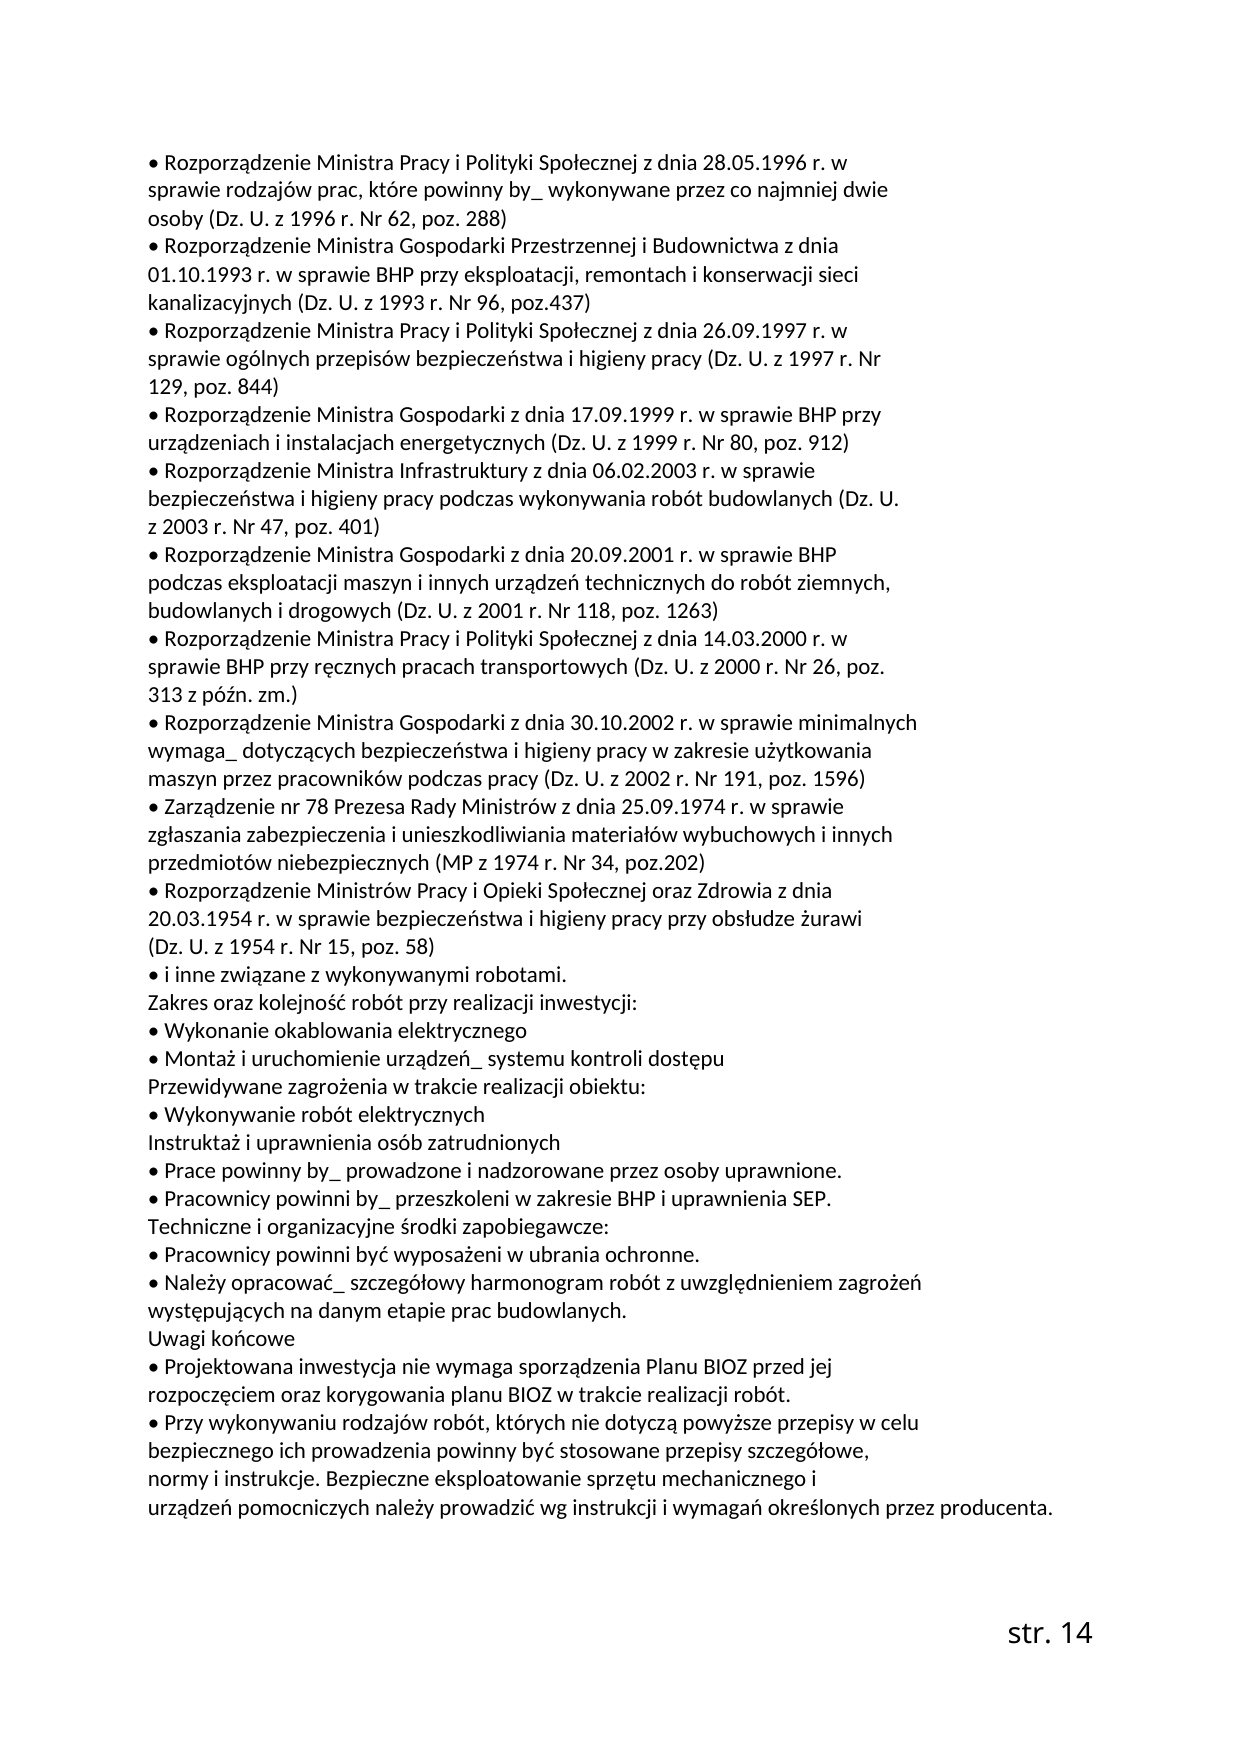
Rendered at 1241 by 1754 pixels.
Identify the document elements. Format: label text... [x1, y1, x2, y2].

text 20.03.1954 r. w sprawie bezpieczeństwa i higieny pracy przy obsłudze żurawi [148, 904, 1093, 932]
text sprawie BHP przy ręcznych pracach transportowych (Dz. U. z 2000 r. Nr 26, poz. [148, 652, 1093, 680]
text (Dz. U. z 1954 r. Nr 15, poz. 58) [148, 932, 1093, 960]
text • Zarządzenie nr 78 Prezesa Rady Ministrów z dnia 25.09.1974 r. w sprawie [148, 792, 1093, 820]
text występujących na danym etapie prac budowlanych. [148, 1296, 1093, 1324]
text 313 z późn. zm.) [148, 680, 1093, 708]
text bezpiecznego ich prowadzenia powinny być stosowane przepisy szczegółowe, [148, 1437, 1093, 1464]
text • Prace powinny by_ prowadzone i nadzorowane przez osoby uprawnione. [148, 1156, 1093, 1184]
text wymaga_ dotyczących bezpieczeństwa i higieny pracy w zakresie użytkowania [148, 736, 1093, 764]
text normy i instrukcje. Bezpieczne eksploatowanie sprzętu mechanicznego i [148, 1464, 1093, 1493]
text bezpieczeństwa i higieny pracy podczas wykonywania robót budowlanych (Dz. U. [148, 484, 1093, 512]
text • Projektowana inwestycja nie wymaga sporządzenia Planu BIOZ przed jej [148, 1352, 1093, 1381]
text • Wykonywanie robót elektrycznych [148, 1100, 1093, 1128]
text • Rozporządzenie Ministra Gospodarki Przestrzennej i Budownictwa z dnia [148, 232, 1093, 260]
text • Rozporządzenie Ministra Gospodarki z dnia 17.09.1999 r. w sprawie BHP przy [148, 400, 1093, 428]
text podczas eksploatacji maszyn i innych urządzeń technicznych do robót ziemnych, [148, 568, 1093, 596]
text • Rozporządzenie Ministrów Pracy i Opieki Społecznej oraz Zdrowia z dnia [148, 876, 1093, 904]
text • Przy wykonywaniu rodzajów robót, których nie dotyczą powyższe przepisy w celu [148, 1408, 1093, 1437]
text Instruktaż i uprawnienia osób zatrudnionych [148, 1128, 1093, 1156]
text osoby (Dz. U. z 1996 r. Nr 62, poz. 288) [148, 204, 1093, 232]
text Uwagi końcowe [148, 1324, 1093, 1352]
text • Rozporządzenie Ministra Gospodarki z dnia 30.10.2002 r. w sprawie minimalnych [148, 708, 1093, 736]
text rozpoczęciem oraz korygowania planu BIOZ w trakcie realizacji robót. [148, 1381, 1093, 1408]
text • Pracownicy powinni być wyposażeni w ubrania ochronne. [148, 1240, 1093, 1268]
text • Rozporządzenie Ministra Gospodarki z dnia 20.09.2001 r. w sprawie BHP [148, 540, 1093, 568]
text kanalizacyjnych (Dz. U. z 1993 r. Nr 96, poz.437) [148, 288, 1093, 316]
text sprawie ogólnych przepisów bezpieczeństwa i higieny pracy (Dz. U. z 1997 r. Nr [148, 344, 1093, 372]
text maszyn przez pracowników podczas pracy (Dz. U. z 2002 r. Nr 191, poz. 1596) [148, 764, 1093, 792]
text urządzeniach i instalacjach energetycznych (Dz. U. z 1999 r. Nr 80, poz. 912) [148, 428, 1093, 456]
text • Rozporządzenie Ministra Pracy i Polityki Społecznej z dnia 28.05.1996 r. w [148, 148, 1093, 176]
text 01.10.1993 r. w sprawie BHP przy eksploatacji, remontach i konserwacji sieci [148, 260, 1093, 288]
text • Należy opracować_ szczegółowy harmonogram robót z uwzględnieniem zagrożeń [148, 1268, 1093, 1296]
text • Rozporządzenie Ministra Pracy i Polityki Społecznej z dnia 26.09.1997 r. w [148, 316, 1093, 344]
text • Rozporządzenie Ministra Pracy i Polityki Społecznej z dnia 14.03.2000 r. w [148, 624, 1093, 652]
text • Montaż i uruchomienie urządzeń_ systemu kontroli dostępu [148, 1044, 1093, 1072]
text • i inne związane z wykonywanymi robotami. [148, 960, 1093, 988]
text przedmiotów niebezpiecznych (MP z 1974 r. Nr 34, poz.202) [148, 848, 1093, 876]
text Zakres oraz kolejność robót przy realizacji inwestycji: [148, 988, 1093, 1016]
text z 2003 r. Nr 47, poz. 401) [148, 512, 1093, 540]
text 129, poz. 844) [148, 372, 1093, 400]
text budowlanych i drogowych (Dz. U. z 2001 r. Nr 118, poz. 1263) [148, 596, 1093, 624]
text sprawie rodzajów prac, które powinny by_ wykonywane przez co najmniej dwie [148, 176, 1093, 204]
text • Wykonanie okablowania elektrycznego [148, 1016, 1093, 1044]
text zgłaszania zabezpieczenia i unieszkodliwiania materiałów wybuchowych i innych [148, 820, 1093, 848]
text • Pracownicy powinni by_ przeszkoleni w zakresie BHP i uprawnienia SEP. [148, 1184, 1093, 1212]
text urządzeń pomocniczych należy prowadzić wg instrukcji i wymagań określonych przez producenta. [148, 1493, 1093, 1521]
text • Rozporządzenie Ministra Infrastruktury z dnia 06.02.2003 r. w sprawie [148, 456, 1093, 484]
text Przewidywane zagrożenia w trakcie realizacji obiektu: [148, 1072, 1093, 1100]
text Techniczne i organizacyjne środki zapobiegawcze: [148, 1212, 1093, 1240]
